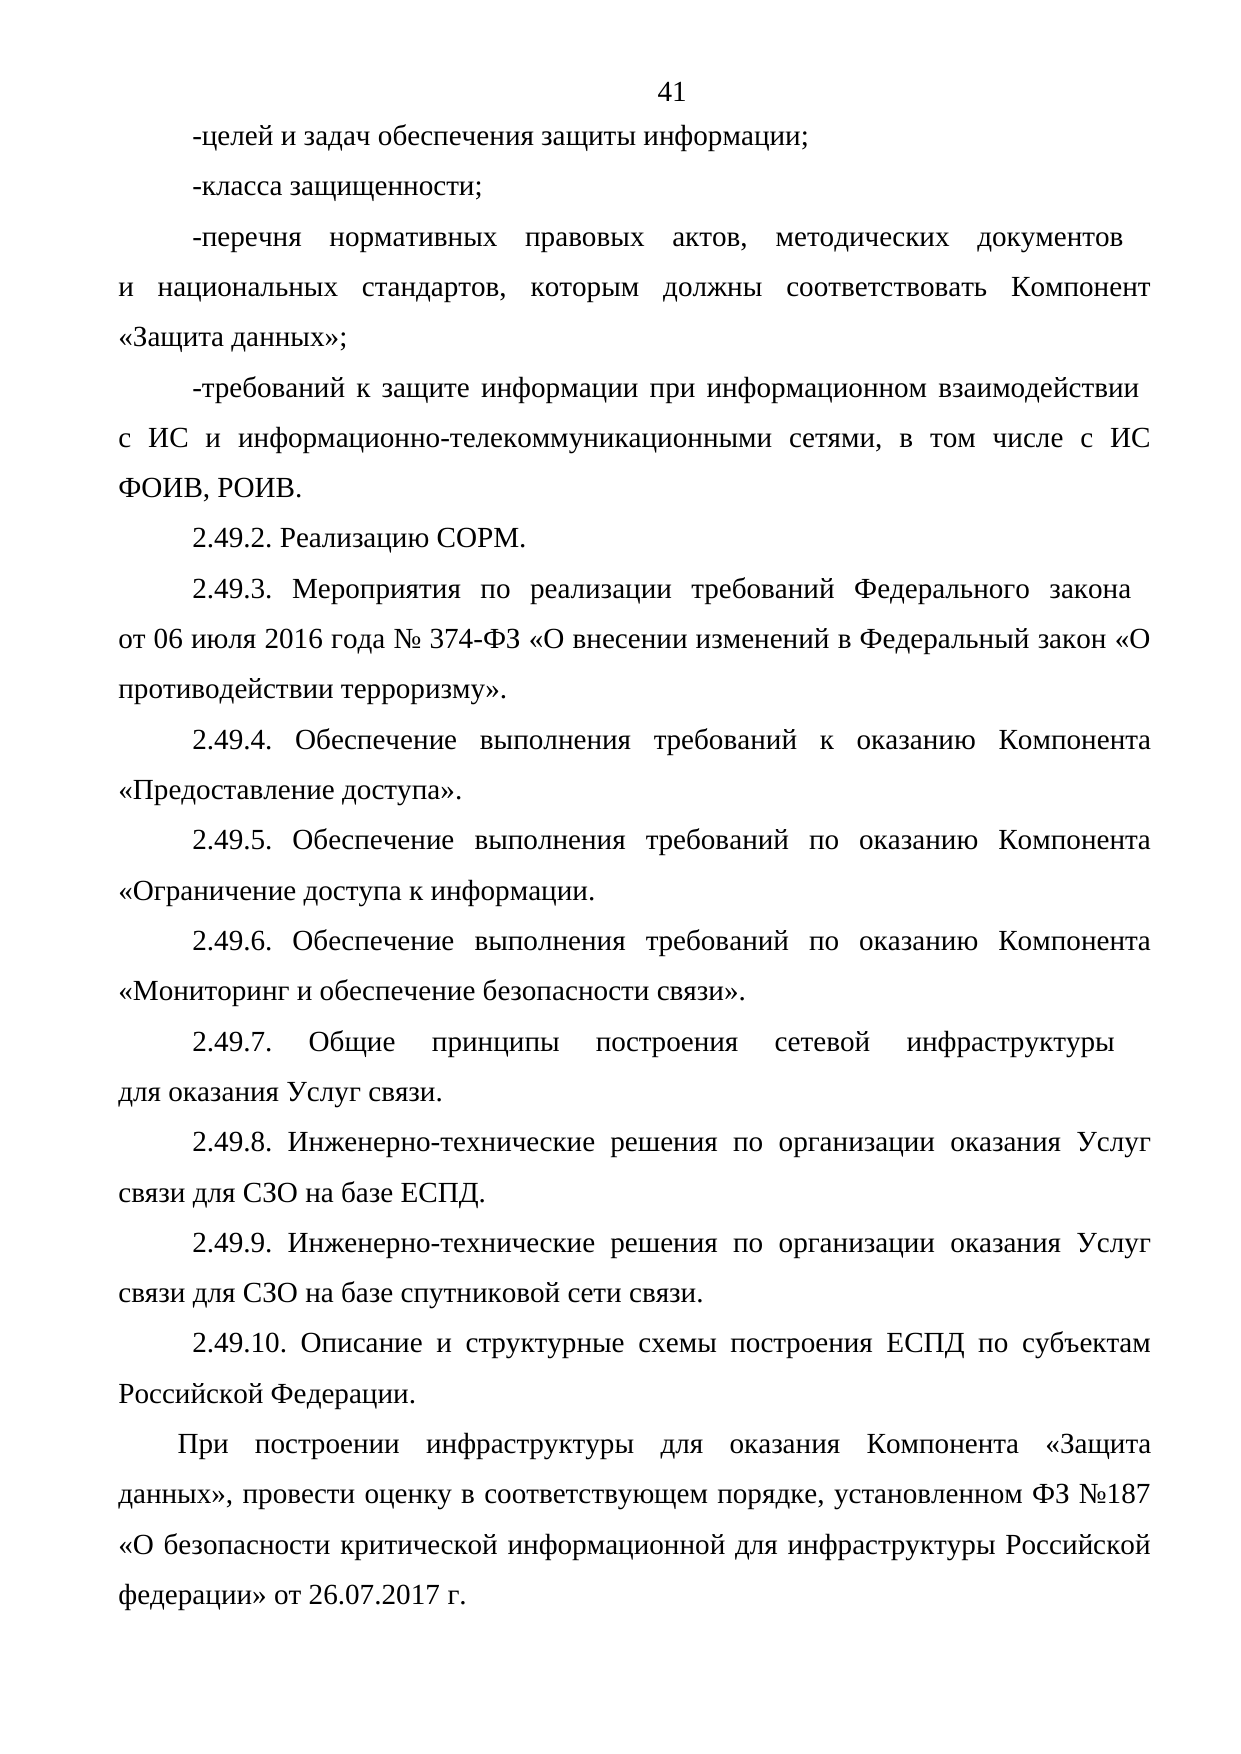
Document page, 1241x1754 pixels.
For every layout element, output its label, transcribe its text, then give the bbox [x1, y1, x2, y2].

text 2.49.8. Инженерно-технические решения по организации оказания Услуг связи для СЗО на базе ЕСПД. [118, 1124, 1152, 1208]
text 2.49.4. Обеспечение выполнения требований к оказанию Компонента «Предоставление доступа». [118, 722, 1152, 806]
text 2.49.5. Обеспечение выполнения требований по оказанию Компонента «Ограничение доступа к информации. [118, 822, 1152, 906]
text 2.49.2. Реализацию СОРМ. [118, 521, 1152, 554]
text -перечня нормативных правовых актов, методических документов и национальных стандартов, которым должны соответствовать Компонент «Защита данных»; [118, 219, 1152, 353]
text -класса защищенности; [118, 168, 1152, 202]
text 2.49.6. Обеспечение выполнения требований по оказанию Компонента «Мониторинг и обеспечение безопасности связи». [118, 923, 1152, 1007]
text -требований к защите информации при информационном взаимодействии с ИС и информационно-телекоммуникационными сетями, в том числе с ИС ФОИВ, РОИВ. [118, 370, 1152, 504]
text -целей и задач обеспечения защиты информации; [118, 118, 1152, 152]
text 2.49.7. Общие принципы построения сетевой инфраструктуры для оказания Услуг связи. [118, 1024, 1152, 1108]
text 2.49.3. Мероприятия по реализации требований Федерального закона от 06 июля 2016 года № 374-ФЗ «О внесении изменений в Федеральный закон «О противодействии терроризму». [118, 571, 1152, 705]
text При построении инфраструктуры для оказания Компонента «Защита данных», провести оценку в соответствующем порядке, установленном ФЗ №187 «О безопасности критической информационной для инфраструктуры Российской федерации» от 26.07.2017 г. [118, 1426, 1152, 1611]
text 2.49.10. Описание и структурные схемы построения ЕСПД по субъектам Российской Федерации. [118, 1326, 1152, 1409]
text 2.49.9. Инженерно-технические решения по организации оказания Услуг связи для СЗО на базе спутниковой сети связи. [118, 1225, 1152, 1309]
